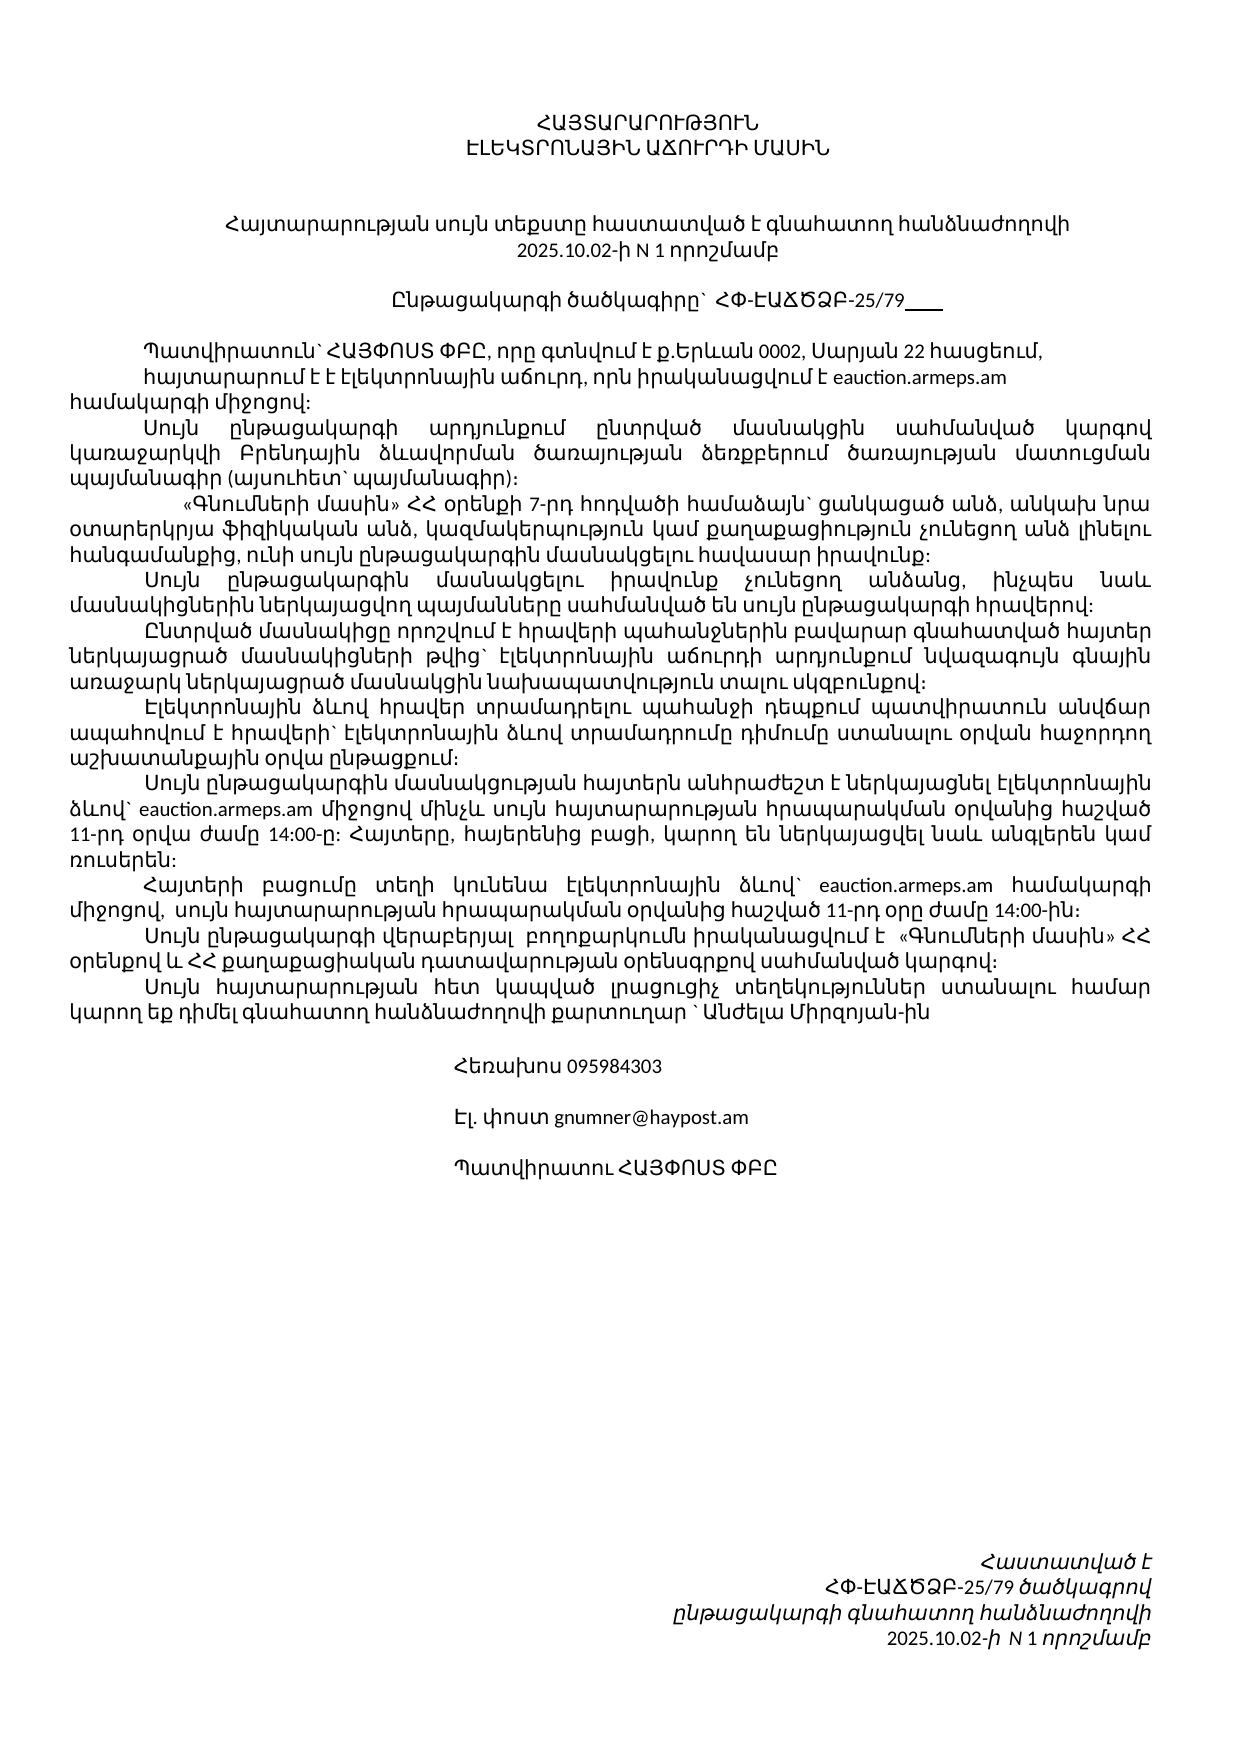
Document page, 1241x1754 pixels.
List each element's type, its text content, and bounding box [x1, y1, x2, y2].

text Սույն հայտարարության հետ կապված լրացուցիչ տեղեկություններ ստանալու համար կարող եք դիմել գնահատող հանձնաժողովի քարտուղար ` Անժելա Միրզոյան-ին [69, 974, 1152, 1025]
text «Գնումների մասին» ՀՀ օրենքի 7-րդ հոդվածի համաձայն` ցանկացած անձ, անկախ նրա օտարերկրյա ֆիզիկական անձ, կազմակերպություն կամ քաղաքացիություն չունեցող անձ լինելու հանգամանքից, ունի սույն ընթացակարգին մասնակցելու հավասար իրավունք: [69, 491, 1152, 567]
text Պատվիրատու ՀԱՅՓՈՍՏ ՓԲԸ [69, 1155, 1152, 1180]
text Պատվիրատուն` ՀԱՅՓՈՍՏ ՓԲԸ, որը գտնվում է ք.Երևան 0002, Սարյան 22 հասցեում, [69, 338, 1152, 364]
text ԷԼԵԿՏՐՈՆԱՅԻՆ ԱՃՈՒՐԴԻ ՄԱՍԻՆ [69, 135, 1152, 161]
text ՀԱՅՏԱՐԱՐՈՒԹՅՈՒՆ [69, 110, 1152, 135]
text Սույն ընթացակարգին մասնակցության հայտերն անհրաժեշտ է ներկայացնել էլեկտրոնային ձևով` eauction.armeps.am միջոցով մինչև սույն հայտարարության հրապարակման օրվանից հաշված 11-րդ օրվա ժամը 14:00-ը: Հայտերը, հայերենից բացի, կարող են ներկայացվել նաև անգլերեն կամ ռուսերեն: [69, 771, 1152, 872]
text Սույն ընթացակարգի արդյունքում ընտրված մասնակցին սահմանված կարգով կառաջարկվի Բրենդային ձևավորման ծառայության ձեռքբերում ծառայության մատուցման պայմանագիր (այսուհետ` պայմանագիր)։ [69, 415, 1152, 491]
text Հայտարարության սույն տեքստը հաստատված է գնահատող հանձնաժողովի [69, 211, 1152, 237]
text Ընթացակարգի ծածկագիրը` ՀՓ-ԷԱՃԾՁԲ-25/79 [69, 288, 1152, 313]
text ընթացակարգի գնահատող հանձնաժողովի [69, 1600, 1152, 1625]
text Հաստատված է [69, 1549, 1152, 1574]
text Հայտերի բացումը տեղի կունենա էլեկտրոնային ձևով` eauction.armeps.am համակարգի միջոցով, սույն հայտարարության հրապարակման օրվանից հաշված 11-րդ օրը ժամը 14:00-ին։ [69, 872, 1152, 923]
text Էլեկտրոնային ձևով հրավեր տրամադրելու պահանջի դեպքում պատվիրատուն անվճար ապահովում է հրավերի` էլեկտրոնային ձևով տրամադրումը դիմումը ստանալու օրվան հաջորդող աշխատանքային օրվա ընթացքում։ [69, 694, 1152, 771]
text Սույն ընթացակարգի վերաբերյալ բողոքարկումն իրականացվում է «Գնումների մասին» ՀՀ օրենքով և ՀՀ քաղաքացիական դատավարության օրենսգրքով սահմանված կարգով։ [69, 923, 1152, 974]
text Էլ. փոստ gnumner@haypost.am [69, 1104, 1152, 1129]
text ՀՓ-ԷԱՃԾՁԲ-25/79 ծածկագրով [69, 1574, 1152, 1600]
text 2025.10.02 -ի N 1 որոշմամբ [69, 1625, 1152, 1651]
text Սույն ընթացակարգին մասնակցելու իրավունք չունեցող անձանց, ինչպես նաև մասնակիցներին ներկայացվող պայմանները սահմանված են սույն ընթացակարգի հրավերով: [69, 567, 1152, 618]
text 2025.10.02 -ի N 1 որոշմամբ [69, 237, 1152, 262]
text Հեռախոս 095984303 [69, 1053, 1152, 1078]
text Ընտրված մասնակիցը որոշվում է հրավերի պահանջներին բավարար գնահատված հայտեր ներկայացրած մասնակիցների թվից` էլեկտրոնային աճուրդի արդյունքում նվազագույն գնային առաջարկ ներկայացրած մասնակցին նախապատվություն տալու սկզբունքով։ [69, 618, 1152, 694]
text հայտարարում է է էլեկտրոնային աճուրդ, որն իրականացվում է eauction.armeps.am համակարգի միջոցով: [69, 364, 1152, 415]
